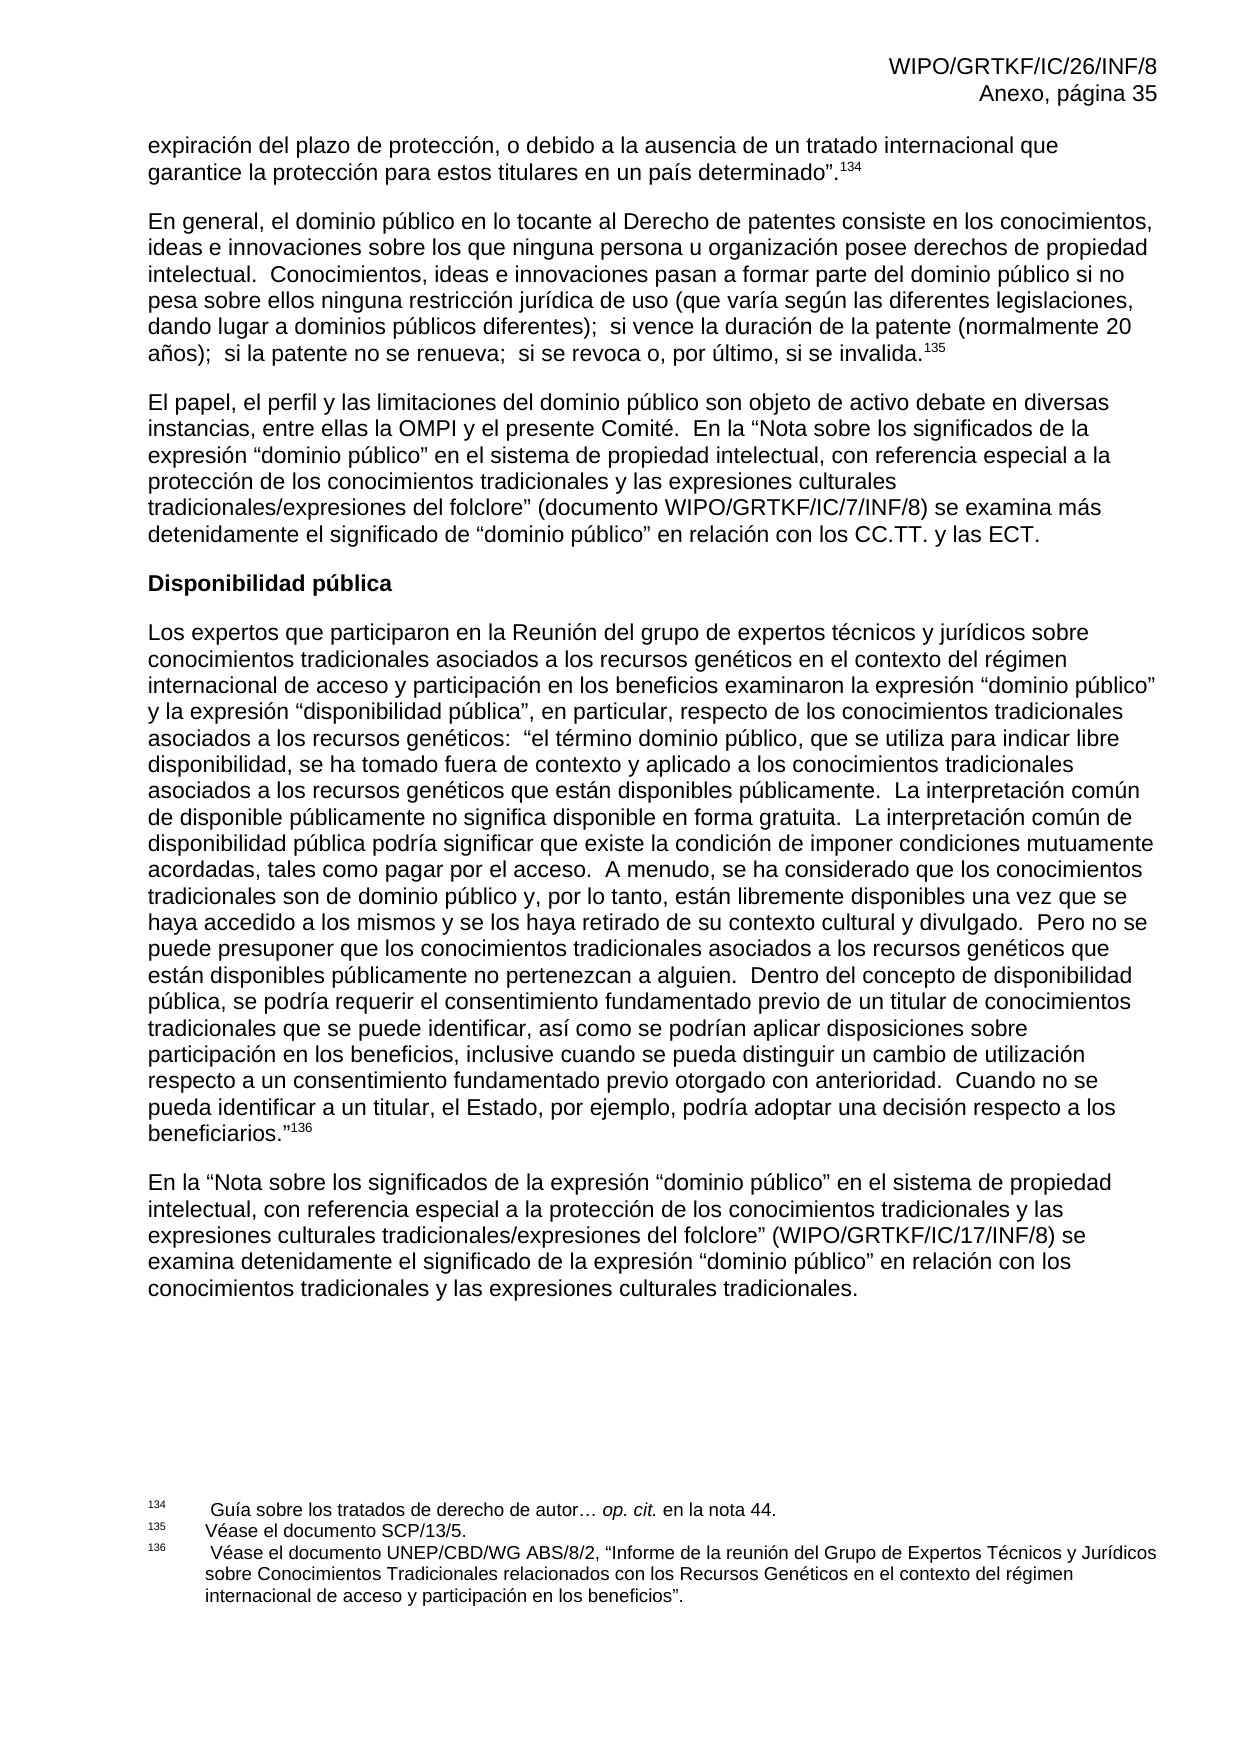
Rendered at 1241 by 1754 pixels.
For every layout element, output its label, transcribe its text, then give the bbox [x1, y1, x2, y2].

list Los expertos que participaron en la Reunión del grupo de expertos técnicos y jurídicos sobre conocimientos tradicionales asociados a los recursos genéticos en el contexto del régimen internacional de acceso y participación en los beneficios examinaron la expresión “dominio público” y la expresión “disponibilidad pública”, en particular, respecto de los conocimientos tradicionales asociados a los recursos genéticos: “el término dominio público, que se utiliza para indicar libre disponibilidad, se ha tomado fuera de contexto y aplicado a los conocimientos tradicionales asociados a los recursos genéticos que están disponibles públicamente. La interpretación común de disponible públicamente no significa disponible en forma gratuita. La interpretación común de disponibilidad pública podría significar que existe la condición de imponer condiciones mutuamente acordadas, tales como pagar por el acceso. A menudo, se ha considerado que los conocimientos tradicionales son de dominio público y, por lo tanto, están libremente disponibles una vez que se haya accedido a los mismos y se los haya retirado de su contexto cultural y divulgado. Pero no se puede presuponer que los conocimientos tradicionales asociados a los recursos genéticos que están disponibles públicamente no pertenezcan a alguien. Dentro del concepto de disponibilidad pública, se podría requerir el consentimiento fundamentado previo de un titular de conocimientos tradicionales que se puede identificar, así como se podrían aplicar disposiciones sobre participación en los beneficios, inclusive cuando se pueda distinguir un cambio de utilización respecto a un consentimiento fundamentado previo otorgado con anterioridad. Cuando no se pueda identificar a un titular, el Estado, por ejemplo, podría adoptar una decisión respecto a los beneficiarios.” [148, 619, 1157, 1146]
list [148, 132, 1157, 185]
list Disponibilidad pública [148, 570, 1157, 596]
list En la “Nota sobre los significados de la expresión “dominio público” en el sistema de propiedad intelectual, con referencia especial a la protección de los conocimientos tradicionales y las expresiones culturales tradicionales/expresiones del folclore” (WIPO/GRTKF/IC/17/INF/8) se examina detenidamente el significado de la expresión “dominio público” en relación con los conocimientos tradicionales y las expresiones culturales tradicionales. [148, 1169, 1157, 1301]
list En general, el dominio público en lo tocante al Derecho de patentes consiste en los conocimientos, ideas e innovaciones sobre los que ninguna persona u organización posee derechos de propiedad intelectual. Conocimientos, ideas e innovaciones pasan a formar parte del dominio público si no pesa sobre ellos ninguna restricción jurídica de uso (que varía según las diferentes legislaciones, dando lugar a dominios públicos diferentes); si vence la duración de la patente (normalmente 20 años); si la patente no se renueva; si se revoca o, por último, si se invalida. [148, 208, 1157, 366]
list El papel, el perfil y las limitaciones del dominio público son objeto de activo debate en diversas instancias, entre ellas la OMPI y el presente Comité. En la “Nota sobre los significados de la expresión “dominio público” en el sistema de propiedad intelectual, con referencia especial a la protección de los conocimientos tradicionales y las expresiones culturales tradicionales/expresiones del folclore” (documento WIPO/GRTKF/IC/7/INF/8) se examina más detenidamente el significado de “dominio público” en relación con los CC.TT. y las ECT. [148, 389, 1157, 547]
